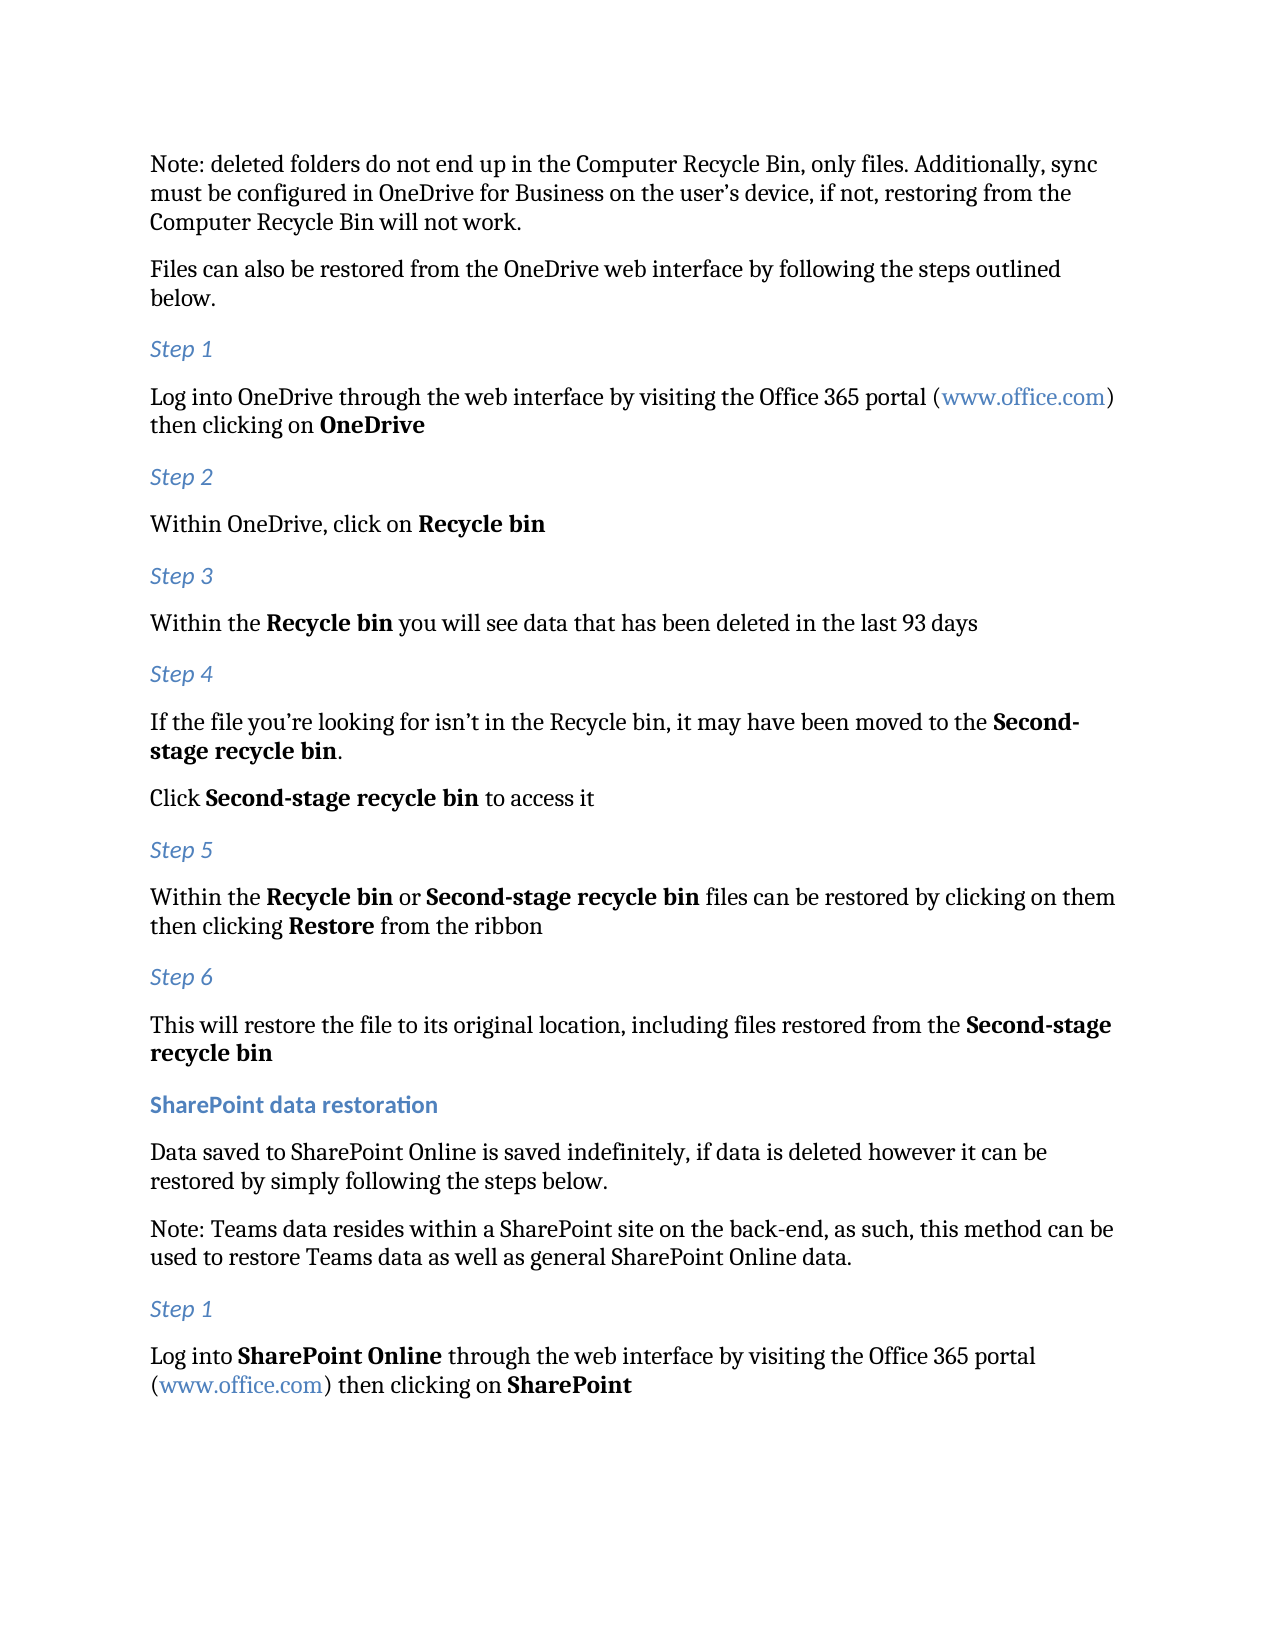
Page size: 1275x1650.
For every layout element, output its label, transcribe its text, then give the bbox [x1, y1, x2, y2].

subtitle Step 6 [150, 961, 1125, 992]
text Files can also be restored from the OneDrive web interface by following the steps outlined below. [150, 255, 1125, 312]
text This will restore the file to its original location, including files restored from the Second-stage recycle bin [150, 1011, 1125, 1068]
subtitle Step 2 [150, 461, 1125, 491]
text Within the Recycle bin you will see data that has been deleted in the last 93 days [150, 609, 1125, 638]
text Note: Teams data resides within a SharePoint site on the back-end, as such, this method can be used to restore Teams data as well as general SharePoint Online data. [150, 1214, 1125, 1272]
text Data saved to SharePoint Online is saved indefinitely, if data is deleted however it can be restored by simply following the steps below. [150, 1138, 1125, 1196]
text Log into OneDrive through the web interface by visiting the Office 365 portal (www.office.com) then clicking on OneDrive [150, 383, 1125, 440]
text Note: deleted folders do not end up in the Computer Recycle Bin, only files. Additionally, sync must be configured in OneDrive for Business on the user’s device, if not, restoring from the Computer Recycle Bin will not work. [150, 150, 1125, 236]
subtitle Step 1 [150, 333, 1125, 364]
text Within OneDrive, click on Recycle bin [150, 510, 1125, 539]
subtitle Step 1 [150, 1293, 1125, 1323]
subtitle Step 3 [150, 560, 1125, 590]
text Within the Recycle bin or Second-stage recycle bin files can be restored by clicking on them then clicking Restore from the ribbon [150, 883, 1125, 941]
subtitle Step 4 [150, 659, 1125, 689]
subtitle SharePoint data restoration [150, 1089, 1125, 1119]
text If the file you’re looking for isn’t in the Recycle bin, it may have been moved to the Second-stage recycle bin. [150, 708, 1125, 765]
text Log into SharePoint Online through the web interface by visiting the Office 365 portal (www.office.com) then clicking on SharePoint [150, 1342, 1125, 1399]
text Click Second-stage recycle bin to access it [150, 784, 1125, 813]
subtitle Step 5 [150, 834, 1125, 864]
